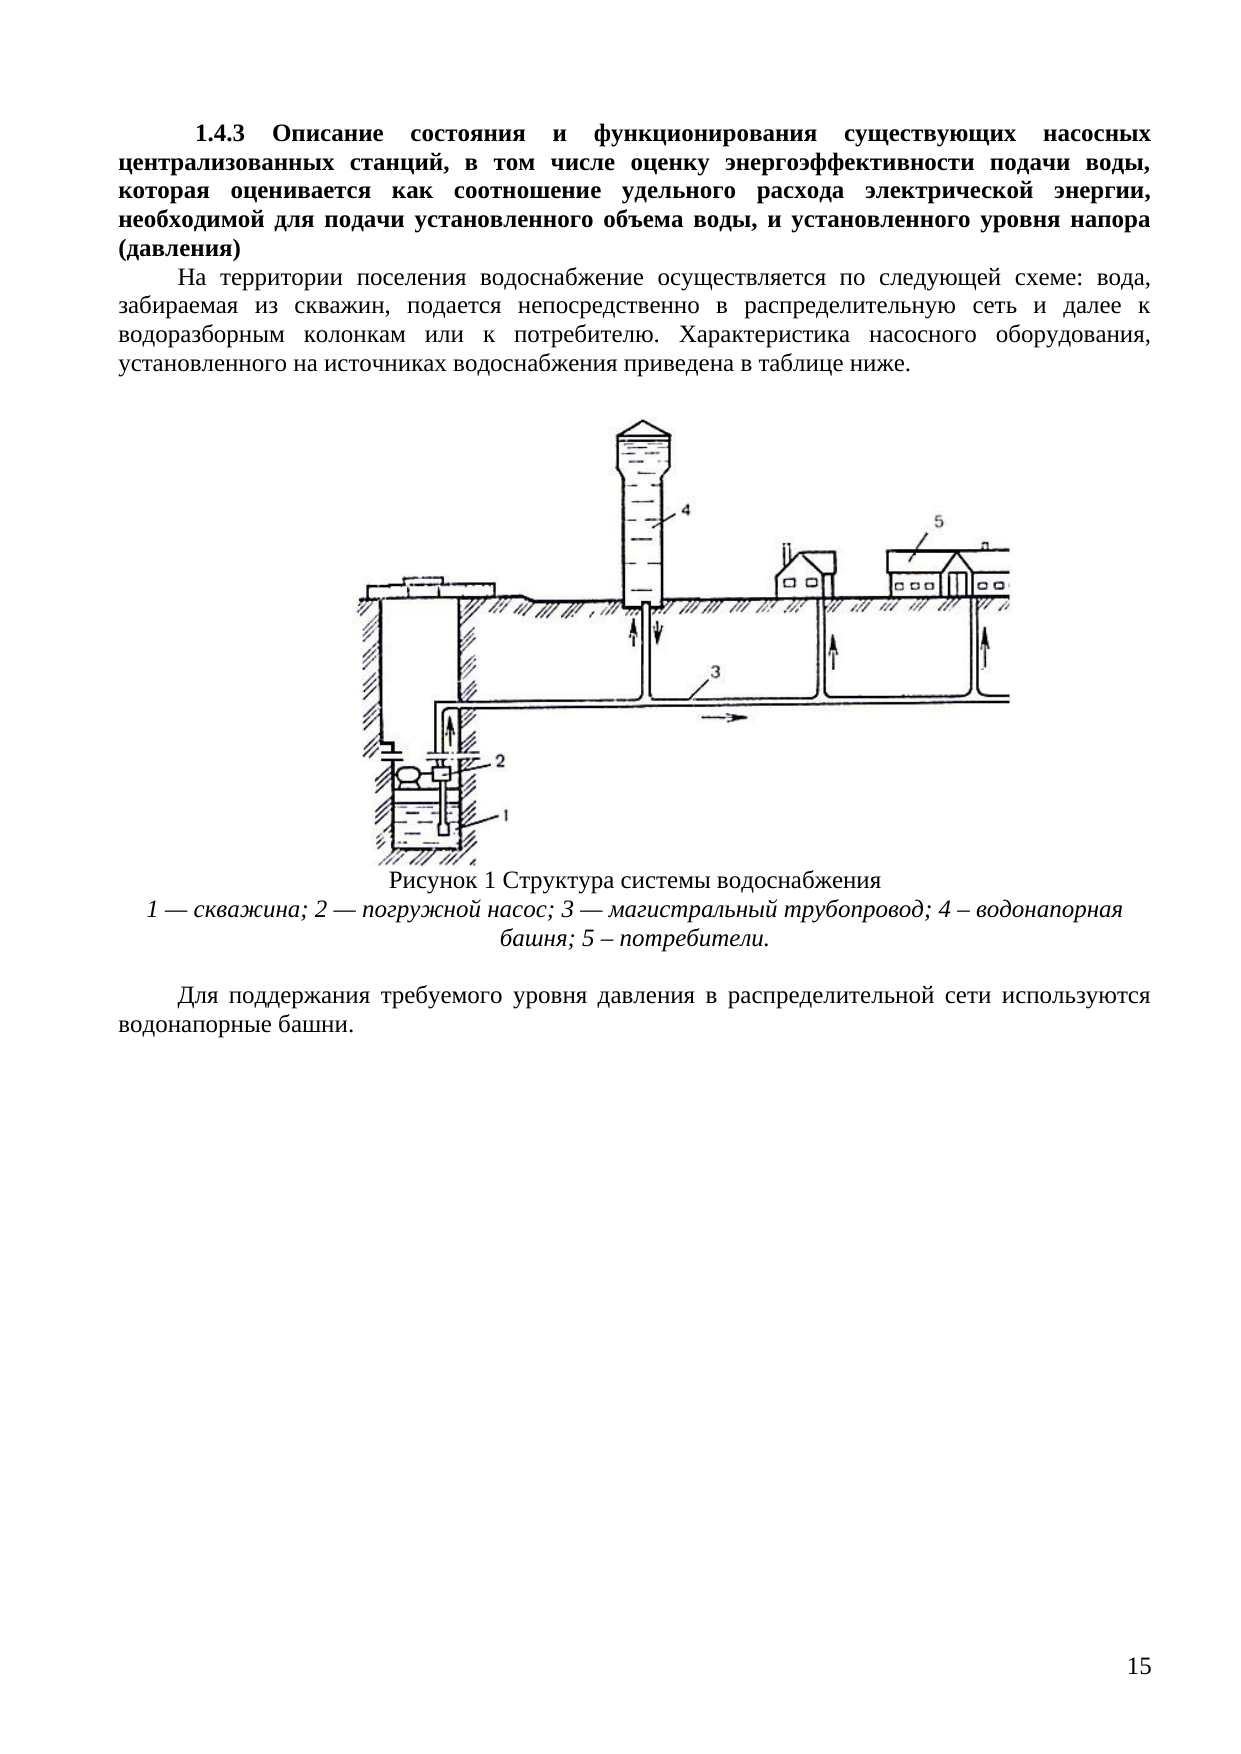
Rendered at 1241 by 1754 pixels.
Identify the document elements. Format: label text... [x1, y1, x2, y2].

text Для поддержания требуемого уровня давления в распределительной сети используются водонапорные башни. [118, 980, 1152, 1038]
subtitle 1.4.3 Описание состояния и функционирования существующих насосных централизованных станций, в том числе оценку энергоэффективности подачи воды, которая оценивается как соотношение удельного расхода электрической энергии, необходимой для подачи установленного объема воды, и установленного уровня напора (давления) [118, 118, 1152, 262]
text На территории поселения водоснабжение осуществляется по следующей схеме: вода, забираемая из скважин, подается непосредственно в распределительную сеть и далее к водоразборным колонкам или к потребителю. Характеристика насосного оборудования, установленного на источниках водоснабжения приведена в таблице ниже. [118, 262, 1152, 377]
text 1 — скважина; 2 — погружной насос; 3 — магистральный трубопровод; 4 – водонапорная башня; 5 – потребители. [118, 894, 1152, 952]
picture [332, 406, 1017, 866]
